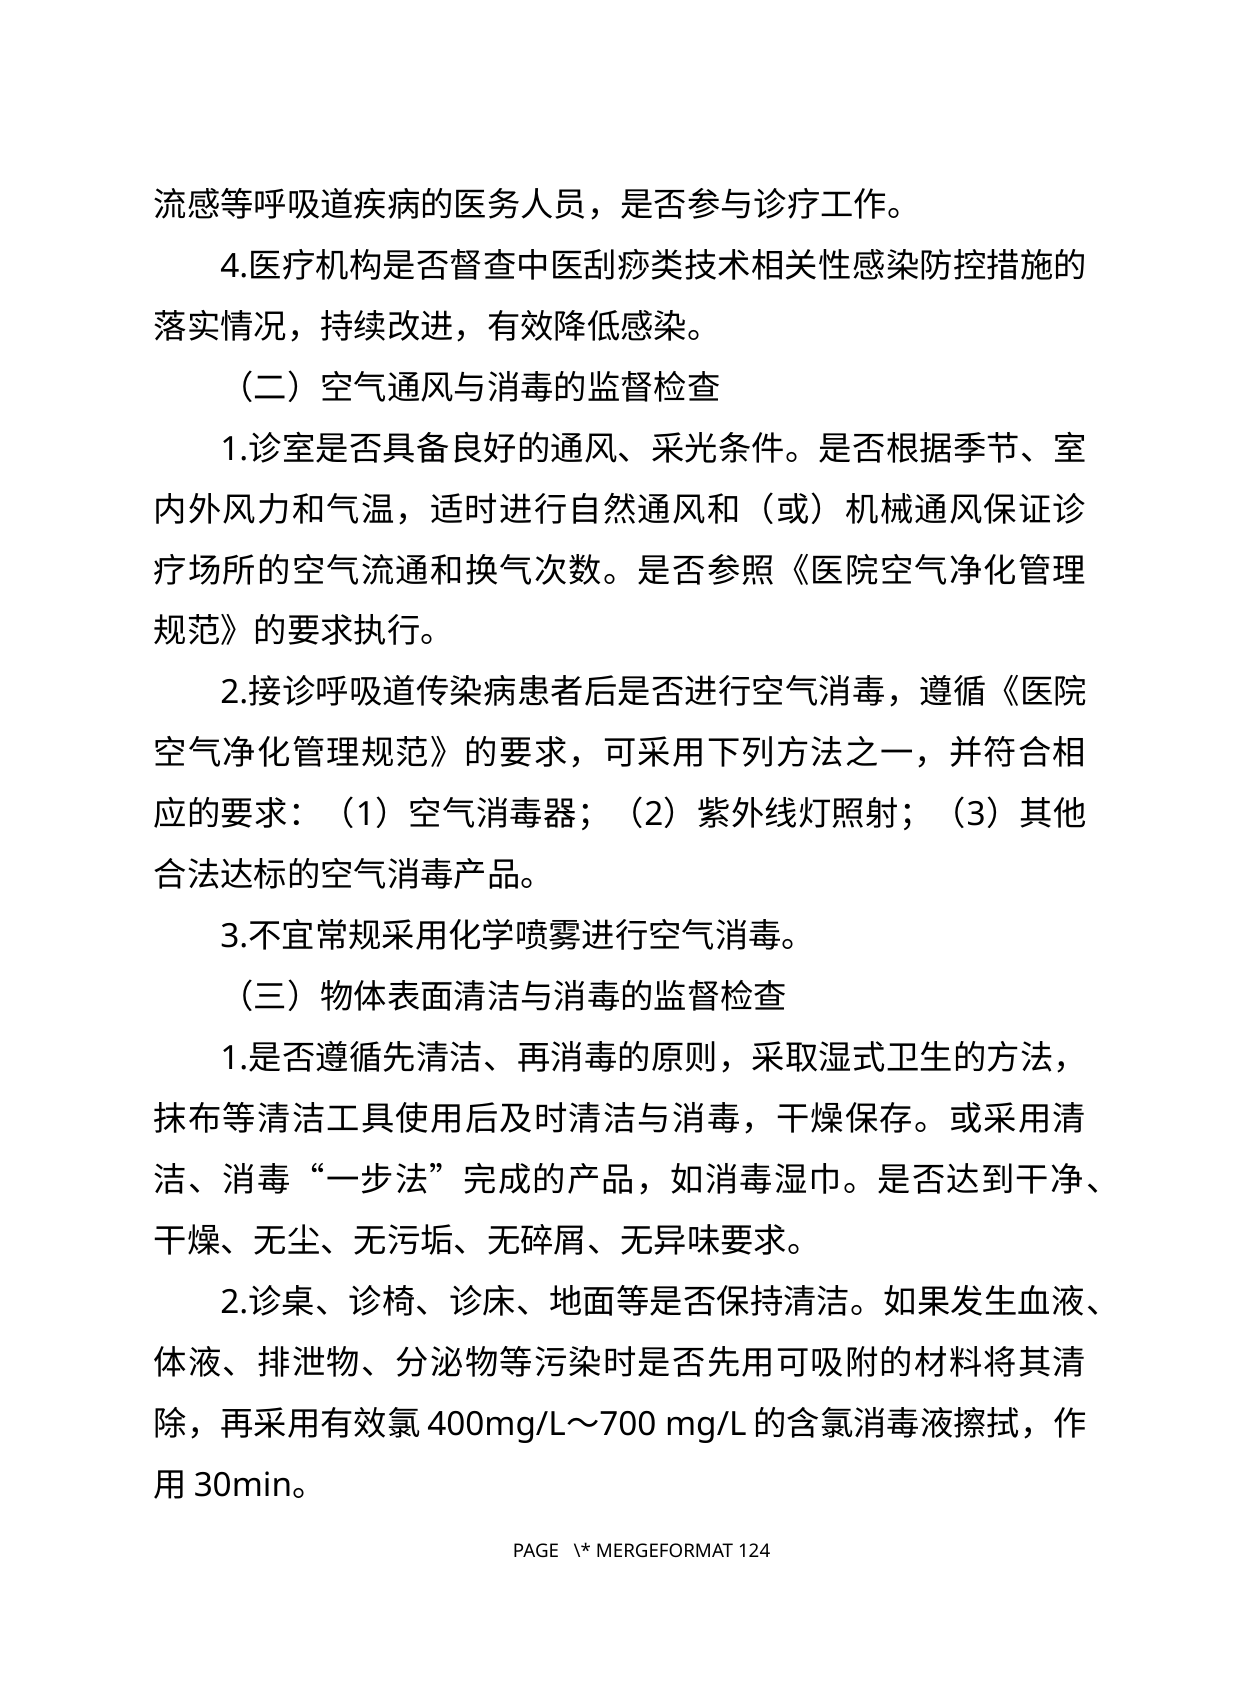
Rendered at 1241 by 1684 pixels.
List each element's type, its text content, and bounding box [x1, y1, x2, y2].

text 3.不宜常规采用化学喷雾进行空气消毒。 [153, 903, 1087, 963]
text 2.诊桌、诊椅、诊床、地面等是否保持清洁。如果发生血液、体液、排泄物、分泌物等污染时是否先用可吸附的材料将其清除，再采用有效氯400mg/L～700 mg/L的含氯消毒液擦拭，作用30min。 [153, 1268, 1087, 1512]
text 1.是否遵循先清洁、再消毒的原则，采取湿式卫生的方法，抹布等清洁工具使用后及时清洁与消毒，干燥保存。或采用清洁、消毒“一步法”完成的产品，如消毒湿巾。是否达到干净、干燥、无尘、无污垢、无碎屑、无异味要求。 [153, 1024, 1087, 1268]
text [153, 171, 1087, 232]
text （二）空气通风与消毒的监督检查 [153, 354, 1087, 415]
text 4.医疗机构是否督查中医刮痧类技术相关性感染防控措施的落实情况，持续改进，有效降低感染。 [153, 232, 1087, 354]
text 2.接诊呼吸道传染病患者后是否进行空气消毒，遵循《医院空气净化管理规范》的要求，可采用下列方法之一，并符合相应的要求：（1）空气消毒器；（2）紫外线灯照射；（3）其他合法达标的空气消毒产品。 [153, 659, 1087, 903]
text （三）物体表面清洁与消毒的监督检查 [153, 963, 1087, 1024]
text 1.诊室是否具备良好的通风、采光条件。是否根据季节、室内外风力和气温，适时进行自然通风和（或）机械通风保证诊疗场所的空气流通和换气次数。是否参照《医院空气净化管理规范》的要求执行。 [153, 415, 1087, 659]
